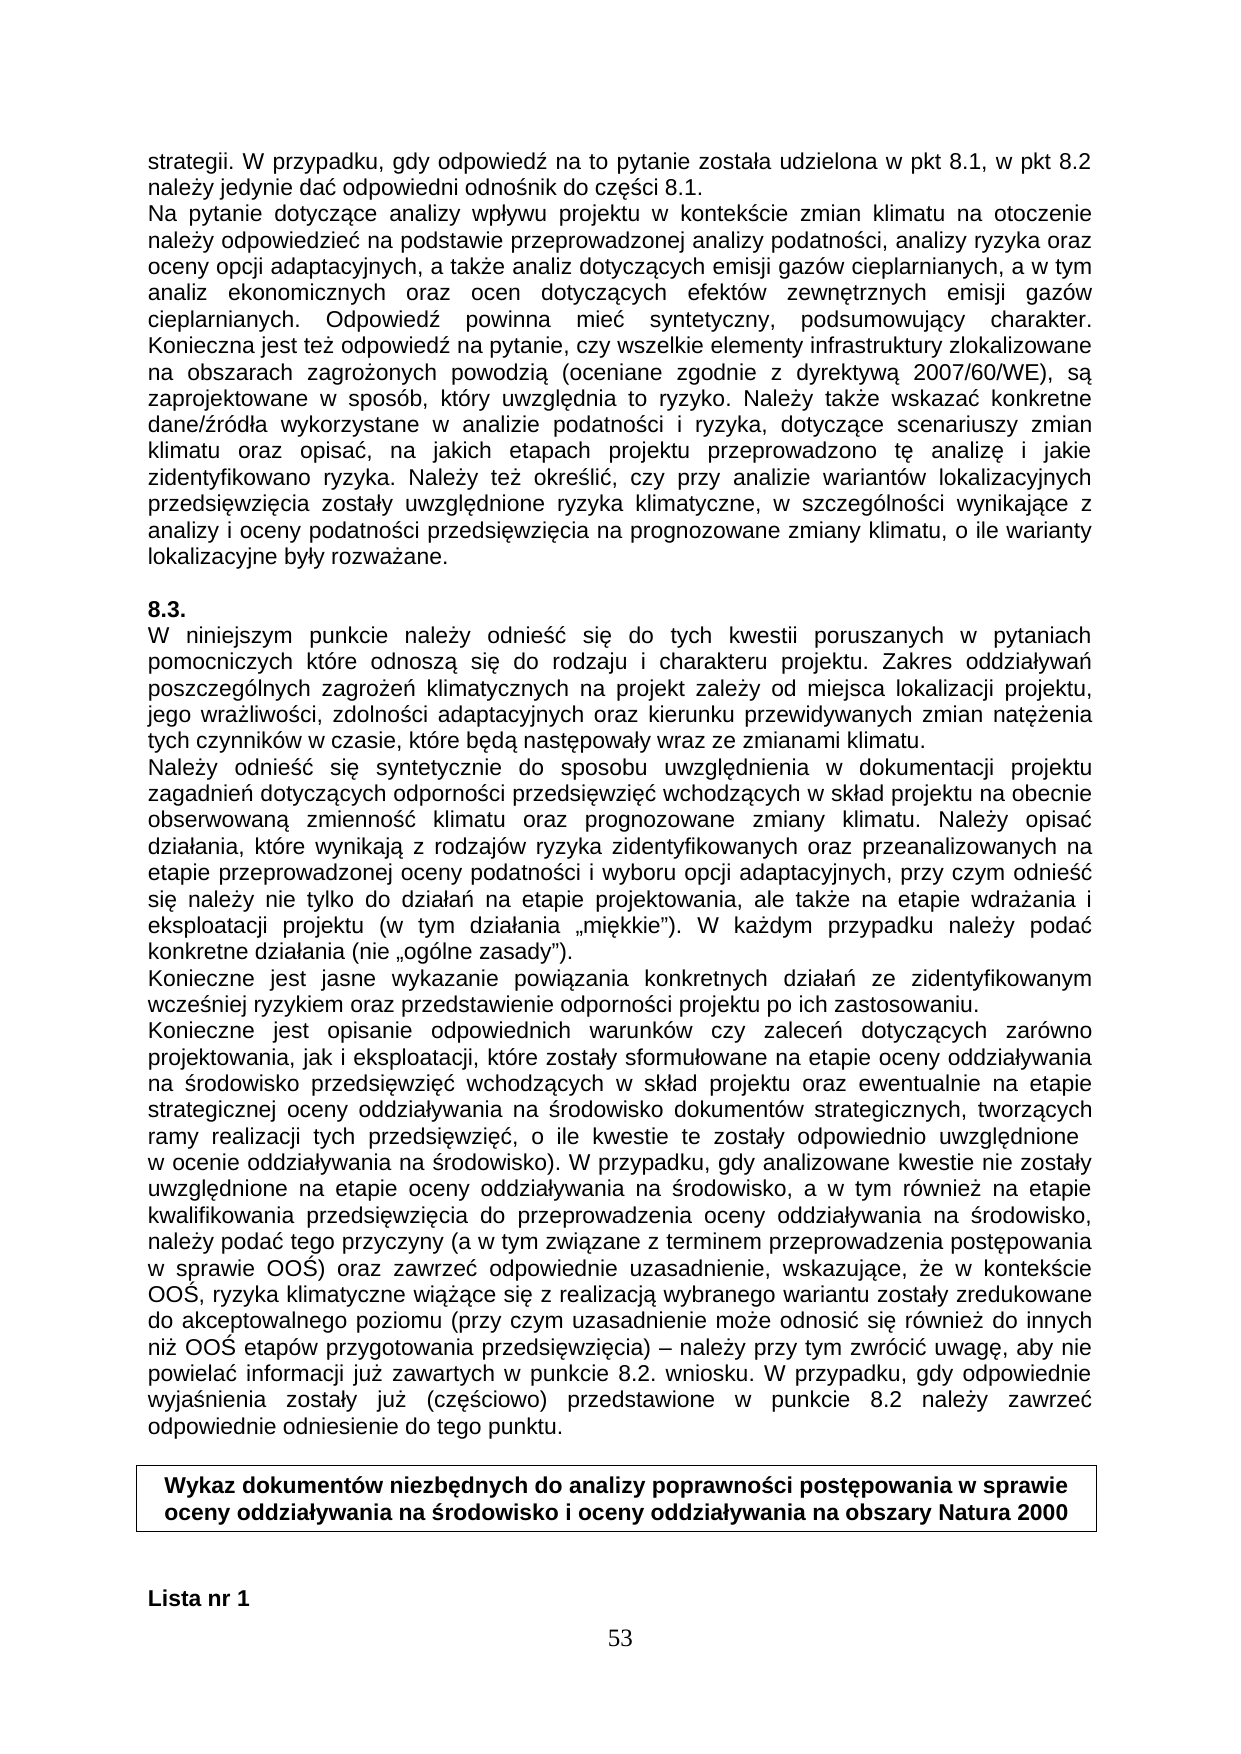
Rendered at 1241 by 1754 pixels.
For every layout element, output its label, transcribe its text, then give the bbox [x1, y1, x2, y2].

text Konieczne jest opisanie odpowiednich warunków czy zaleceń dotyczących zarówno projektowania, jak i eksploatacji, które zostały sformułowane na etapie oceny oddziaływania na środowisko przedsięwzięć wchodzących w skład projektu oraz ewentualnie na etapie strategicznej oceny oddziaływania na środowisko dokumentów strategicznych, tworzących ramy realizacji tych przedsięwzięć, o ile kwestie te zostały odpowiednio uwzględnione w ocenie oddziaływania na środowisko). W przypadku, gdy analizowane kwestie nie zostały uwzględnione na etapie oceny oddziaływania na środowisko, a w tym również na etapie kwalifikowania przedsięwzięcia do przeprowadzenia oceny oddziaływania na środowisko, należy podać tego przyczyny (a w tym związane z terminem przeprowadzenia postępowania w sprawie OOŚ) oraz zawrzeć odpowiednie uzasadnienie, wskazujące, że w kontekście OOŚ, ryzyka klimatyczne wiążące się z realizacją wybranego wariantu zostały zredukowane do akceptowalnego poziomu (przy czym uzasadnienie może odnosić się również do innych niż OOŚ etapów przygotowania przedsięwzięcia) – należy przy tym zwrócić uwagę, aby nie powielać informacji już zawartych w punkcie 8.2. wniosku. W przypadku, gdy odpowiednie wyjaśnienia zostały już (częściowo) przedstawione w punkcie 8.2 należy zawrzeć odpowiednie odniesienie do tego punktu. [148, 1017, 1093, 1439]
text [148, 148, 1093, 200]
text W niniejszym punkcie należy odnieść się do tych kwestii poruszanych w pytaniach pomocniczych które odnoszą się do rodzaju i charakteru projektu. Zakres oddziaływań poszczególnych zagrożeń klimatycznych na projekt zależy od miejsca lokalizacji projektu, jego wrażliwości, zdolności adaptacyjnych oraz kierunku przewidywanych zmian natężenia tych czynników w czasie, które będą następowały wraz ze zmianami klimatu. [148, 622, 1093, 754]
text Lista nr 1 [148, 1585, 1093, 1611]
text 8.3. [148, 596, 1093, 622]
text Na pytanie dotyczące analizy wpływu projektu w kontekście zmian klimatu na otoczenie należy odpowiedzieć na podstawie przeprowadzonej analizy podatności, analizy ryzyka oraz oceny opcji adaptacyjnych, a także analiz dotyczących emisji gazów cieplarnianych, a w tym analiz ekonomicznych oraz ocen dotyczących efektów zewnętrznych emisji gazów cieplarnianych. Odpowiedź powinna mieć syntetyczny, podsumowujący charakter. Konieczna jest też odpowiedź na pytanie, czy wszelkie elementy infrastruktury zlokalizowane na obszarach zagrożonych powodzią (oceniane zgodnie z dyrektywą 2007/60/WE), są zaprojektowane w sposób, który uwzględnia to ryzyko. Należy także wskazać konkretne dane/źródła wykorzystane w analizie podatności i ryzyka, dotyczące scenariuszy zmian klimatu oraz opisać, na jakich etapach projektu przeprowadzono tę analizę i jakie zidentyfikowano ryzyka. Należy też określić, czy przy analizie wariantów lokalizacyjnych przedsięwzięcia zostały uwzględnione ryzyka klimatyczne, w szczególności wynikające z analizy i oceny podatności przedsięwzięcia na prognozowane zmiany klimatu, o ile warianty lokalizacyjne były rozważane. [148, 200, 1093, 569]
text Należy odnieść się syntetycznie do sposobu uwzględnienia w dokumentacji projektu zagadnień dotyczących odporności przedsięwzięć wchodzących w skład projektu na obecnie obserwowaną zmienność klimatu oraz prognozowane zmiany klimatu. Należy opisać działania, które wynikają z rodzajów ryzyka zidentyfikowanych oraz przeanalizowanych na etapie przeprowadzonej oceny podatności i wyboru opcji adaptacyjnych, przy czym odnieść się należy nie tylko do działań na etapie projektowania, ale także na etapie wdrażania i eksploatacji projektu (w tym działania „miękkie”). W każdym przypadku należy podać konkretne działania (nie „ogólne zasady”). [148, 754, 1093, 964]
text Konieczne jest jasne wykazanie powiązania konkretnych działań ze zidentyfikowanym wcześniej ryzykiem oraz przedstawienie odporności projektu po ich zastosowaniu. [148, 964, 1093, 1017]
table_header Wykaz dokumentów niezbędnych do analizy poprawności postępowania w sprawie oceny oddziaływania na środowisko i oceny oddziaływania na obszary Natura 2000 [137, 1466, 1096, 1531]
